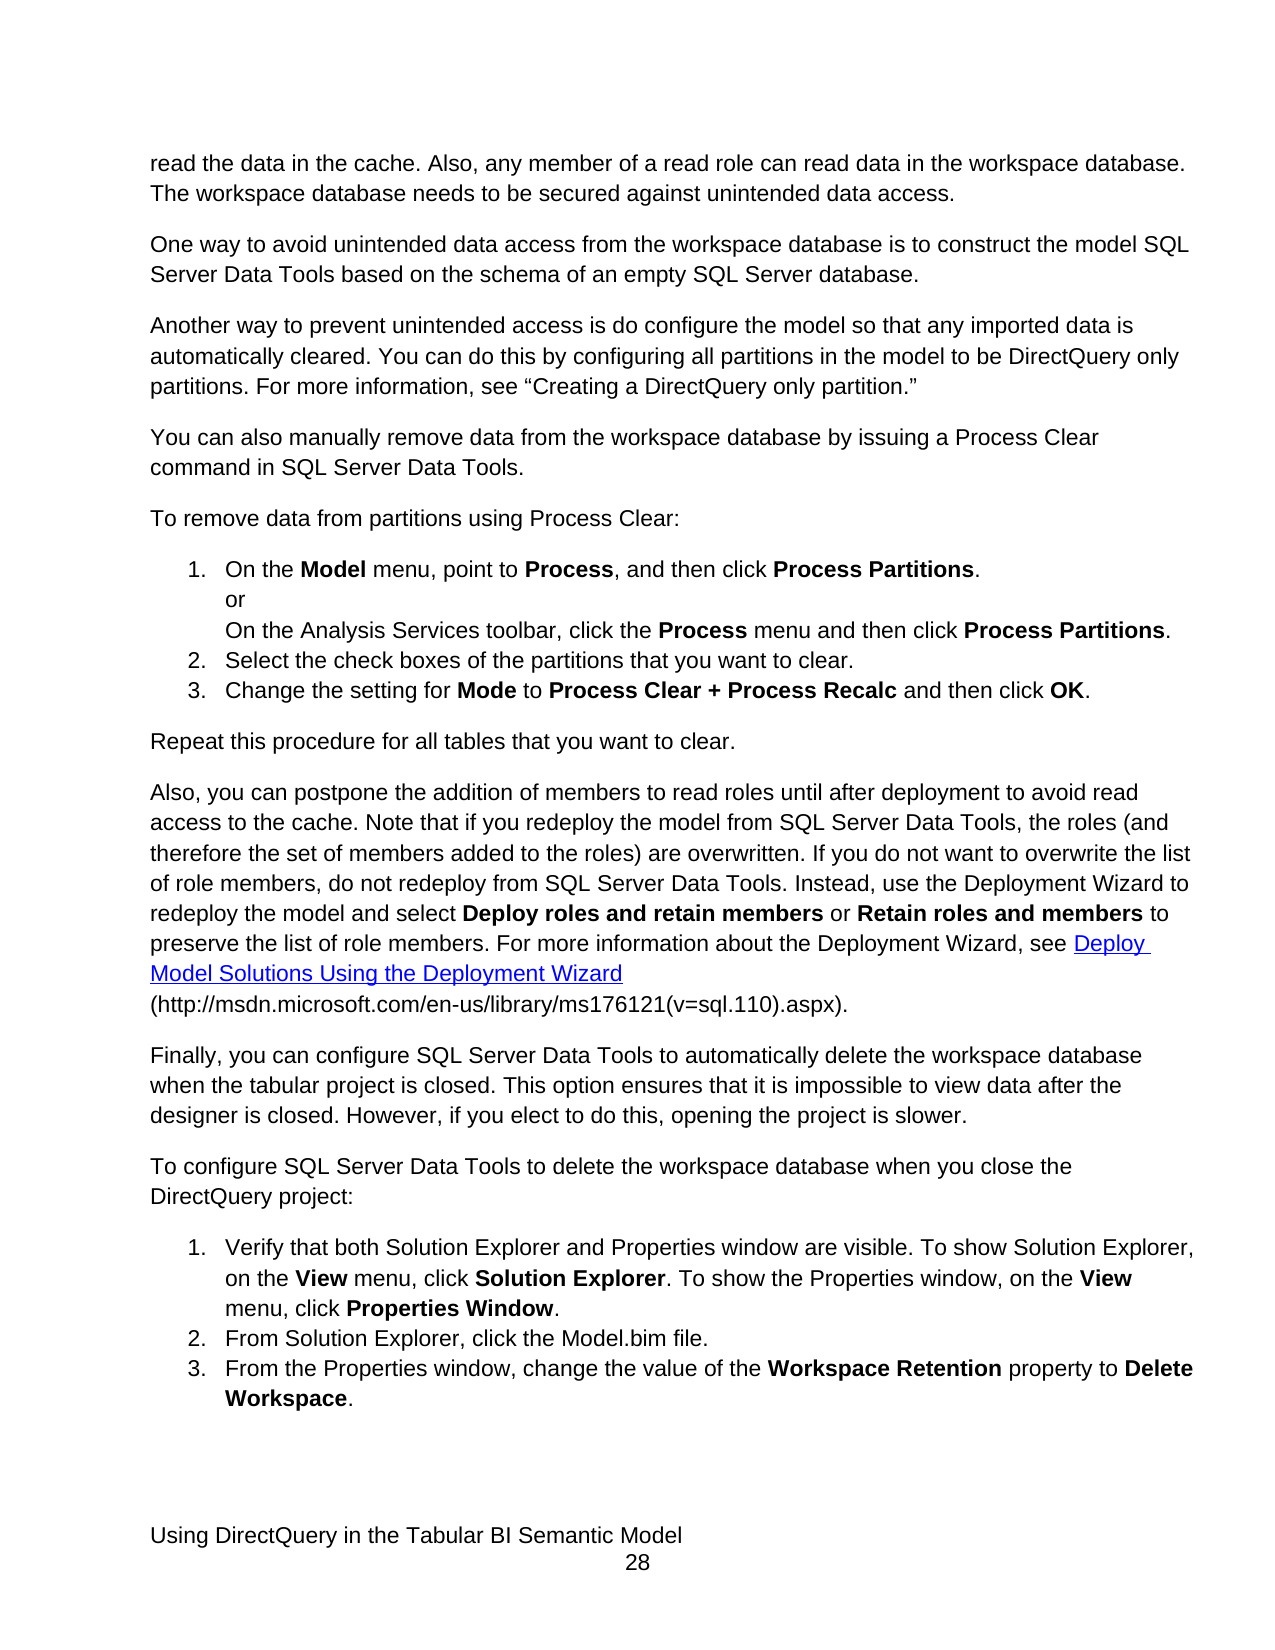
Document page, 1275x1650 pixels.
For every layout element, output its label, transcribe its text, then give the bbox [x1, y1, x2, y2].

list Select the check boxes of the partitions that you want to clear. [187, 647, 1200, 673]
list From the Properties window, change the value of the Workspace Retention property to Delete Workspace. [187, 1355, 1200, 1412]
text Repeat this procedure for all tables that you want to clear. [150, 728, 1200, 754]
text You can also manually remove data from the workspace database by issuing a Process Clear command in SQL Server Data Tools. [150, 424, 1200, 481]
text One way to avoid unintended data access from the workspace database is to construct the model SQL Server Data Tools based on the schema of an empty SQL Server database. [150, 231, 1200, 288]
list or [225, 586, 1200, 613]
text To remove data from partitions using Process Clear: [150, 505, 1200, 532]
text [150, 150, 1200, 207]
list Verify that both Solution Explorer and Properties window are visible. To show Solution Explorer, on the View menu, click Solution Explorer. To show the Properties window, on the View menu, click Properties Window. [187, 1234, 1200, 1321]
text Also, you can postpone the addition of members to read roles until after deployment to avoid read access to the cache. Note that if you redeploy the model from SQL Server Data Tools, the roles (and therefore the set of members added to the roles) are overwritten. If you do not want to overwrite the list of role members, do not redeploy from SQL Server Data Tools. Instead, use the Deployment Wizard to redeploy the model and select Deploy roles and retain members or Retain roles and members to preserve the list of role members. For more information about the Deployment Wizard, see Deploy Model Solutions Using the Deployment Wizard (http://msdn.microsoft.com/en-us/library/ms176121(v=sql.110).aspx). [150, 779, 1200, 1017]
text To configure SQL Server Data Tools to delete the workspace database when you close the DirectQuery project: [150, 1153, 1200, 1210]
list On the Model menu, point to Process, and then click Process Partitions. [187, 556, 1200, 583]
list From Solution Explorer, click the Model.bim file. [187, 1325, 1200, 1351]
text Another way to prevent unintended access is do configure the model so that any imported data is automatically cleared. You can do this by configuring all partitions in the model to be DirectQuery only partitions. For more information, see “Creating a DirectQuery only partition.” [150, 312, 1200, 399]
text Finally, you can configure SQL Server Data Tools to automatically delete the workspace database when the tabular project is closed. This option ensures that it is impossible to view data after the designer is closed. However, if you elect to do this, opening the project is slower. [150, 1042, 1200, 1128]
list Change the setting for Mode to Process Clear + Process Recalc and then click OK. [187, 677, 1200, 703]
list On the Analysis Services toolbar, click the Process menu and then click Process Partitions. [225, 617, 1200, 643]
